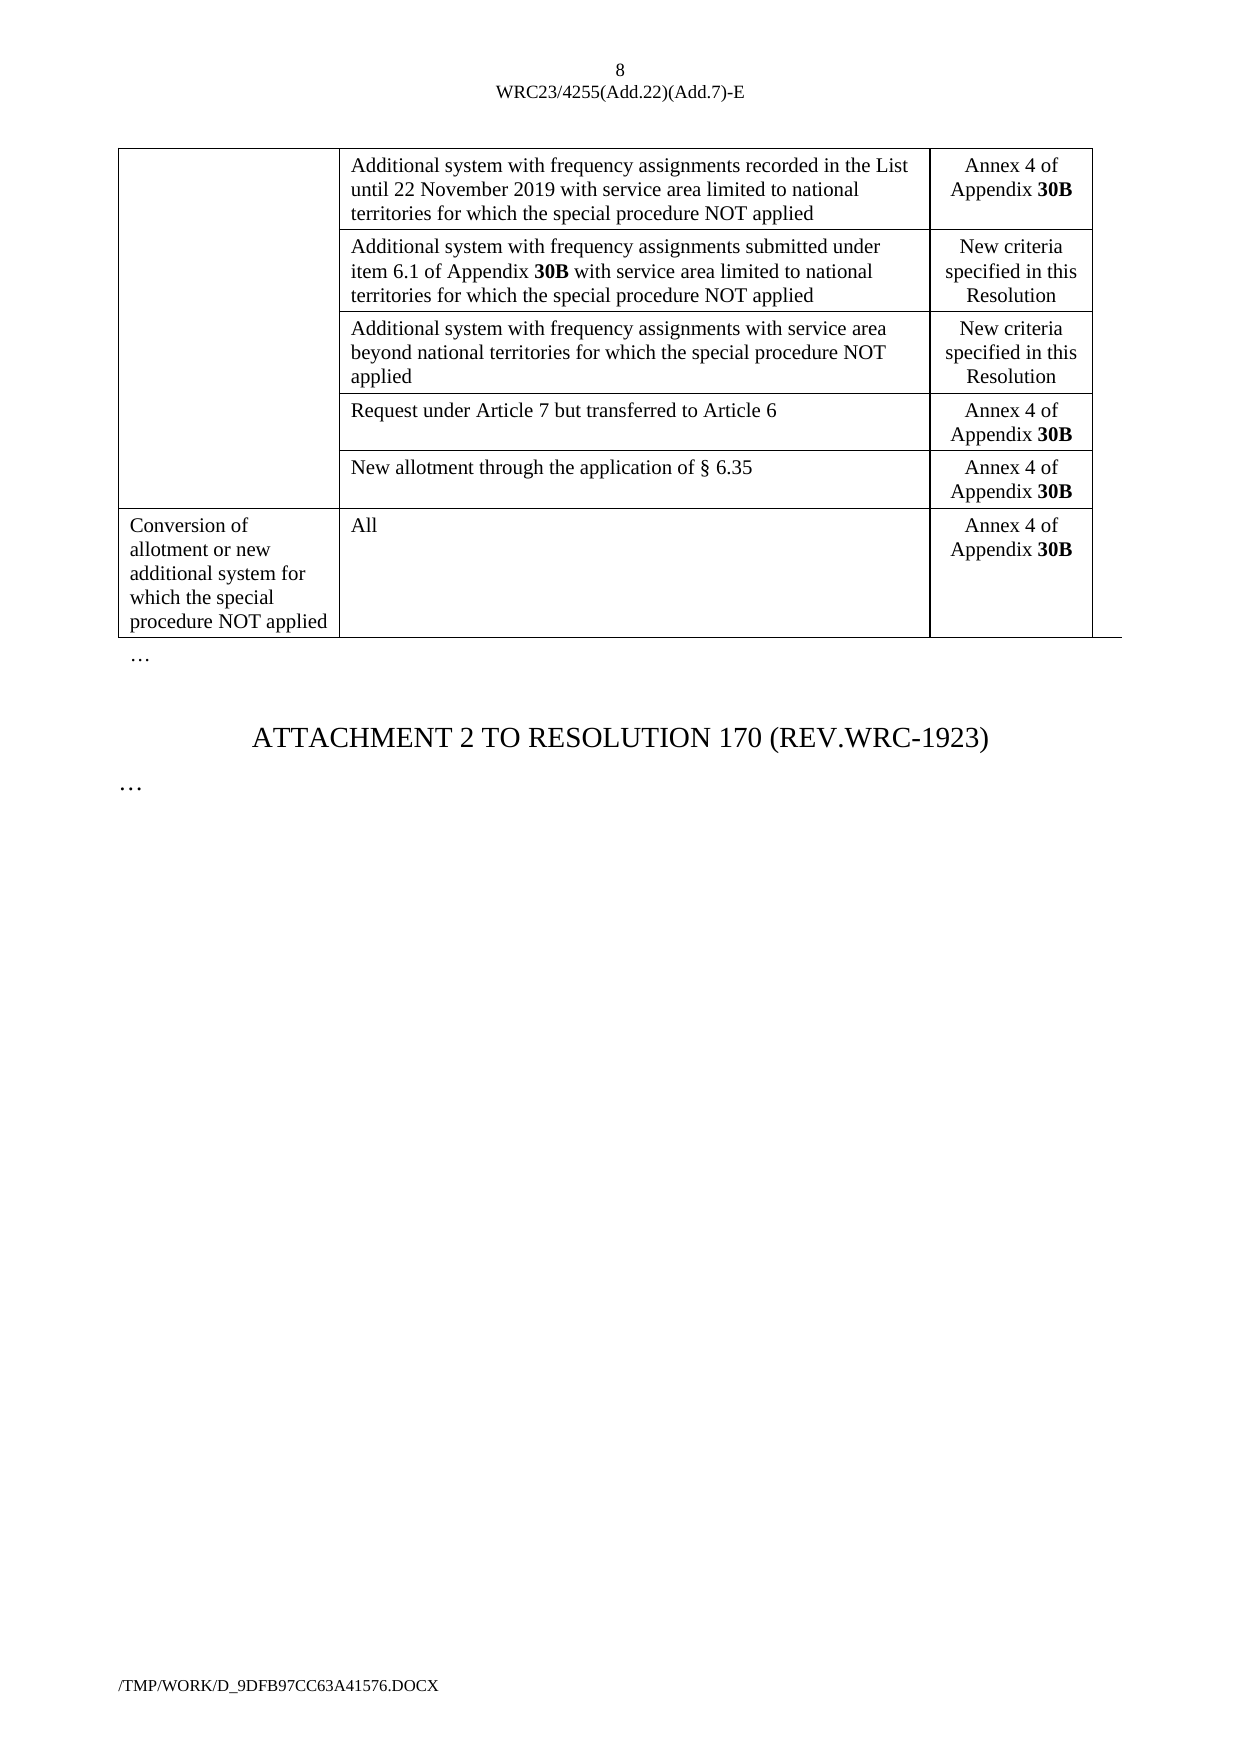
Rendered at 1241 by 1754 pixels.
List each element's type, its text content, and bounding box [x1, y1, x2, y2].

table_cell Annex 4 [931, 149, 1092, 229]
table_cell Annex 4 [931, 451, 1092, 507]
table_cell New criteria [931, 312, 1092, 392]
table_cell All [340, 509, 929, 637]
table_cell … [118, 638, 1122, 671]
table_cell Additional system with frequency assignments with service area beyond national territories for which the special procedure NOT applied [340, 312, 929, 392]
table_cell Annex 4 [931, 394, 1092, 450]
table_cell Annex 4 [931, 509, 1092, 637]
table_cell Request under Article 7 but transferred to Article 6 [340, 394, 929, 450]
table_cell New criteria [931, 230, 1092, 311]
table_cell Additional system with frequency assignments recorded in the List until 22 November 2019 with service area limited to national territories for which the special procedure NOT applied [340, 149, 929, 229]
table_cell New allotment through the application of § 6.35 [340, 451, 929, 507]
text … [118, 767, 1122, 795]
table_cell Additional system with frequency assignments submitted under item 6.1 of Appendix 30B with service area limited to national territories for which the special procedure NOT applied [340, 230, 929, 311]
table_cell Conversion of allotment or new additional system for which the special procedure NOT applied [119, 509, 339, 637]
text ATTACHMENT 2 TO RESOLUTION 170 (WRC-) [118, 721, 1122, 754]
